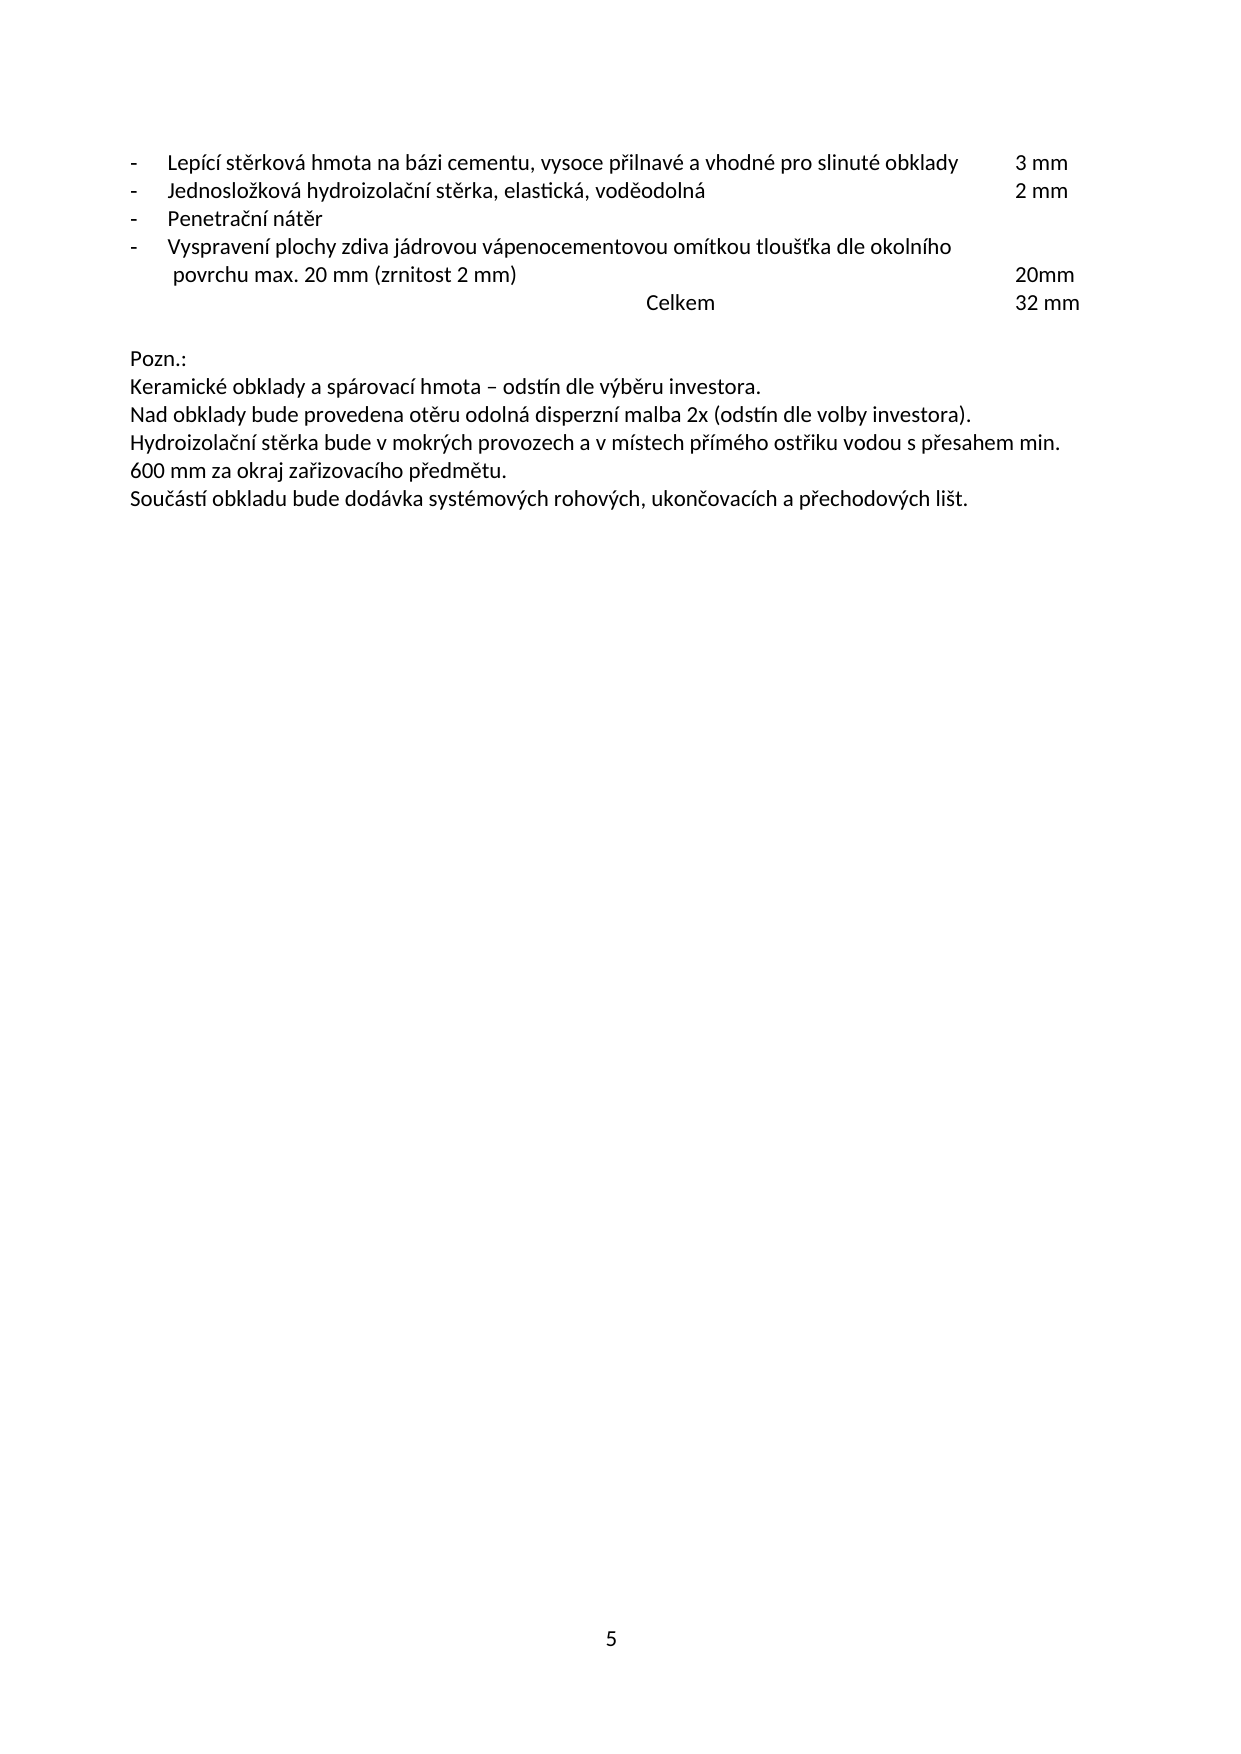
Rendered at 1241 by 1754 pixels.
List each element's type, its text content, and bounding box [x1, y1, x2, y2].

list Jednosložková hydroizolační stěrka, elastická, voděodolná 2 mm [130, 176, 1092, 204]
list Penetrační nátěr [130, 204, 1092, 232]
list Lepící stěrková hmota na bázi cementu, vysoce přilnavé a vhodné pro slinuté obklady 3 mm [130, 148, 1092, 176]
text Hydroizolační stěrka bude v mokrých provozech a v místech přímého ostřiku vodou s přesahem min. 600 mm za okraj zařizovacího předmětu. [130, 428, 1092, 484]
text Nad obklady bude provedena otěru odolná disperzní malba 2x (odstín dle volby investora). [130, 400, 1092, 428]
text Keramické obklady a spárovací hmota – odstín dle výběru investora. [130, 372, 1092, 400]
list Vyspravení plochy zdiva jádrovou vápenocementovou omítkou tloušťka dle okolního [130, 232, 1092, 260]
text Součástí obkladu bude dodávka systémových rohových, ukončovacích a přechodových lišt. [130, 484, 1092, 512]
text Pozn.: [130, 344, 1092, 372]
list povrchu max. 20 mm (zrnitost 2 mm) 20mm Celkem 32 mm [167, 260, 1092, 316]
